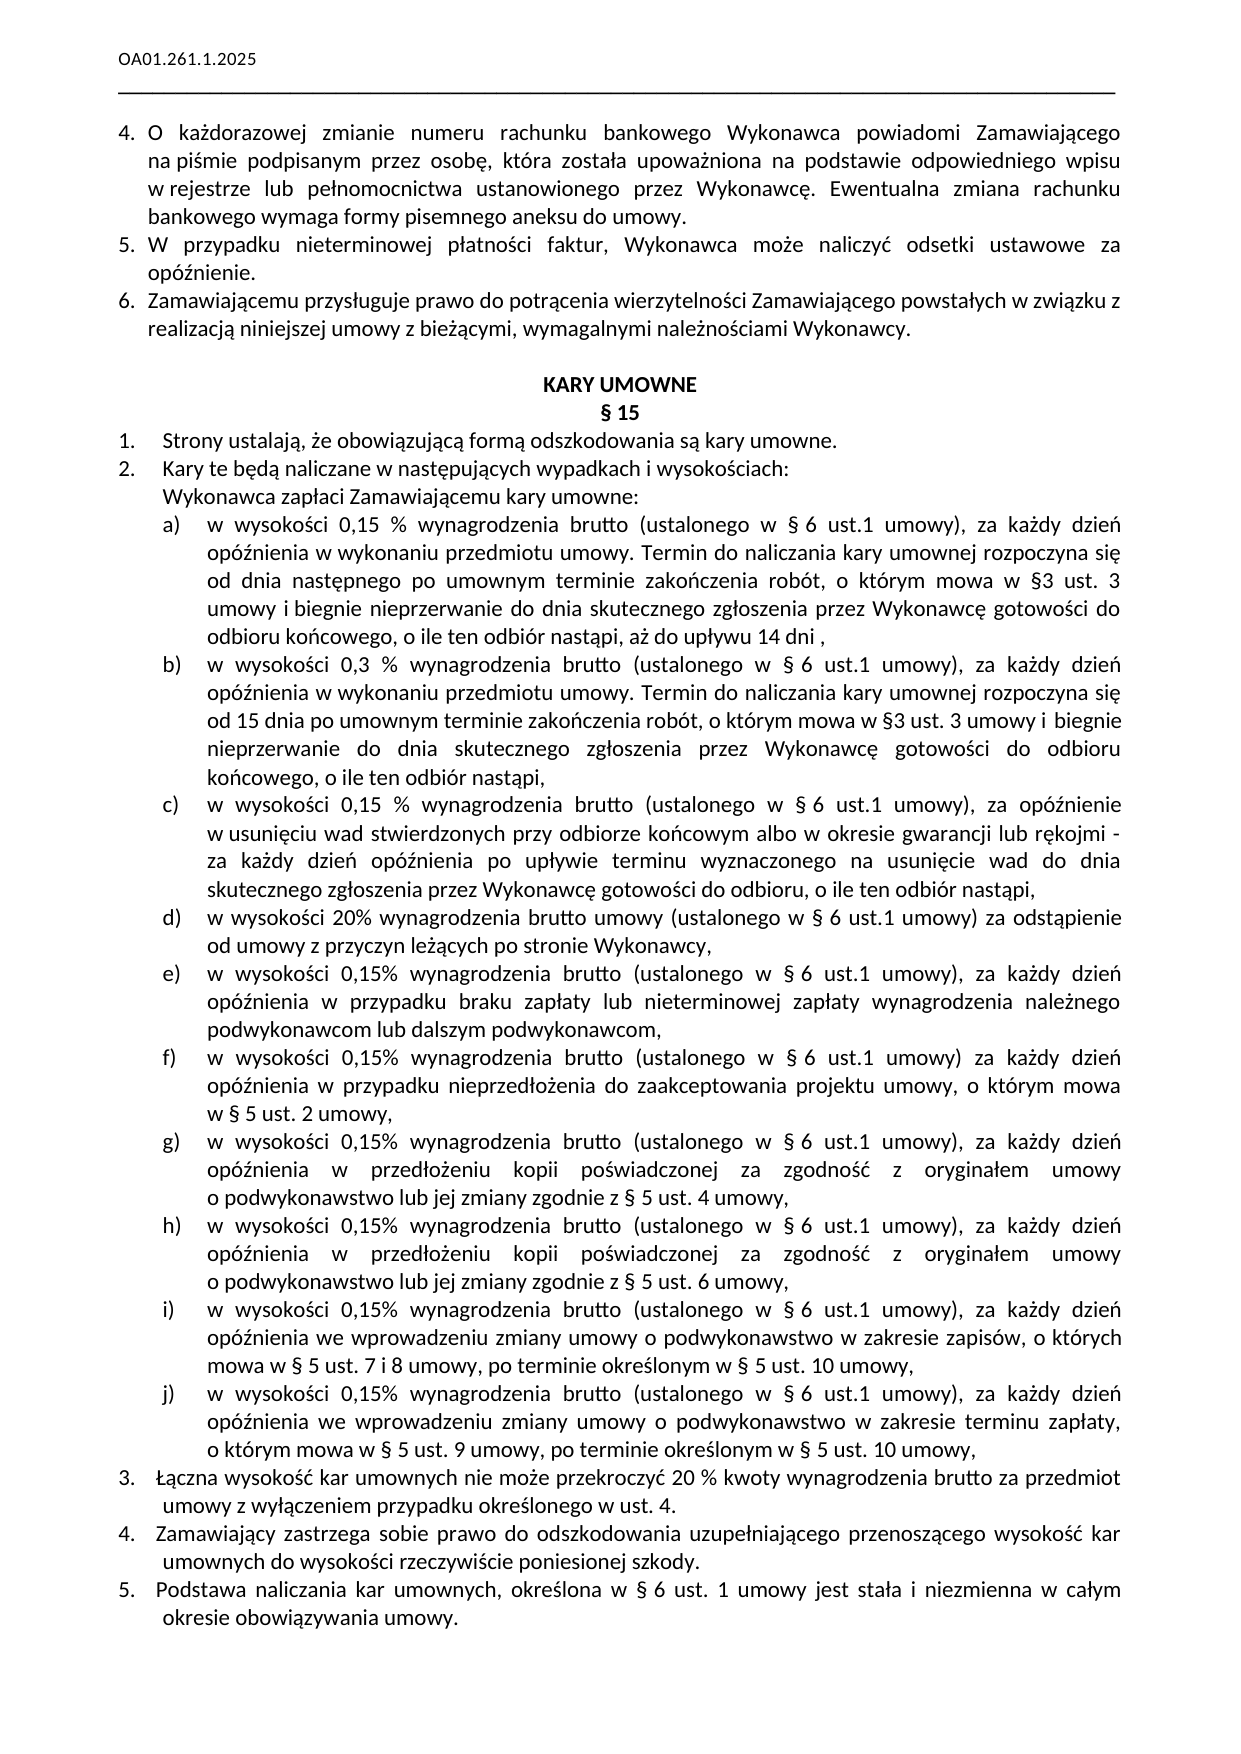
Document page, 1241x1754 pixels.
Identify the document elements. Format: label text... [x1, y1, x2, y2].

list W przypadku nieterminowej płatności faktur, Wykonawca może naliczyć odsetki ustawowe za opóźnienie. [118, 230, 1122, 286]
list w wysokości 0,15% wynagrodzenia brutto (ustalonego w § 6 ust.1 umowy), za każdy dzień opóźnienia we wprowadzeniu zmiany umowy o podwykonawstwo w zakresie zapisów, o których mowa w § 5 ust. 7 i 8 umowy, po terminie określonym w § 5 ust. 10 umowy, [162, 1295, 1122, 1379]
list Podstawa naliczania kar umownych, określona w § 6 ust. 1 umowy jest stała i niezmienna w całym okresie obowiązywania umowy. [118, 1575, 1122, 1631]
list w wysokości 0,3 % wynagrodzenia brutto (ustalonego w § 6 ust.1 umowy), za każdy dzień opóźnienia w wykonaniu przedmiotu umowy. Termin do naliczania kary umownej rozpoczyna się od 15 dnia po umownym terminie zakończenia robót, o którym mowa w §3 ust. 3 umowy i biegnie nieprzerwanie do dnia skutecznego zgłoszenia przez Wykonawcę gotowości do odbioru końcowego, o ile ten odbiór nastąpi, [162, 651, 1122, 791]
text § 15 [118, 398, 1122, 426]
list Łączna wysokość kar umownych nie może przekroczyć 20 % kwoty wynagrodzenia brutto za przedmiot umowy z wyłączeniem przypadku określonego w ust. 4. [118, 1463, 1122, 1519]
list O każdorazowej zmianie numeru rachunku bankowego Wykonawca powiadomi Zamawiającego na piśmie podpisanym przez osobę, która została upoważniona na podstawie odpowiedniego wpisu w rejestrze lub pełnomocnictwa ustanowionego przez Wykonawcę. Ewentualna zmiana rachunku bankowego wymaga formy pisemnego aneksu do umowy. [118, 118, 1122, 230]
list w wysokości 0,15% wynagrodzenia brutto (ustalonego w § 6 ust.1 umowy), za każdy dzień opóźnienia w przypadku braku zapłaty lub nieterminowej zapłaty wynagrodzenia należnego podwykonawcom lub dalszym podwykonawcom, [162, 959, 1122, 1043]
list Strony ustalają, że obowiązującą formą odszkodowania są kary umowne. [118, 426, 1122, 454]
list Kary te będą naliczane w następujących wypadkach i wysokościach: [118, 454, 1122, 482]
list w wysokości 20% wynagrodzenia brutto umowy (ustalonego w § 6 ust.1 umowy) za odstąpienie od umowy z przyczyn leżących po stronie Wykonawcy, [162, 903, 1122, 959]
list w wysokości 0,15% wynagrodzenia brutto (ustalonego w § 6 ust.1 umowy) za każdy dzień opóźnienia w przypadku nieprzedłożenia do zaakceptowania projektu umowy, o którym mowa w § 5 ust. 2 umowy, [162, 1043, 1122, 1127]
text Wykonawca zapłaci Zamawiającemu kary umowne: [118, 482, 1122, 510]
list w wysokości 0,15% wynagrodzenia brutto (ustalonego w § 6 ust.1 umowy), za każdy dzień opóźnienia we wprowadzeniu zmiany umowy o podwykonawstwo w zakresie terminu zapłaty, o którym mowa w § 5 ust. 9 umowy, po terminie określonym w § 5 ust. 10 umowy, [162, 1379, 1122, 1463]
list Zamawiającemu przysługuje prawo do potrącenia wierzytelności Zamawiającego powstałych w związku z realizacją niniejszej umowy z bieżącymi, wymagalnymi należnościami Wykonawcy. [118, 286, 1122, 342]
list w wysokości 0,15 % wynagrodzenia brutto (ustalonego w § 6 ust.1 umowy), za opóźnienie w usunięciu wad stwierdzonych przy odbiorze końcowym albo w okresie gwarancji lub rękojmi - za każdy dzień opóźnienia po upływie terminu wyznaczonego na usunięcie wad do dnia skutecznego zgłoszenia przez Wykonawcę gotowości do odbioru, o ile ten odbiór nastąpi, [162, 791, 1122, 903]
list w wysokości 0,15% wynagrodzenia brutto (ustalonego w § 6 ust.1 umowy), za każdy dzień opóźnienia w przedłożeniu kopii poświadczonej za zgodność z oryginałem umowy o podwykonawstwo lub jej zmiany zgodnie z § 5 ust. 4 umowy, [162, 1127, 1122, 1211]
text KARY UMOWNE [118, 370, 1122, 398]
list w wysokości 0,15 % wynagrodzenia brutto (ustalonego w § 6 ust.1 umowy), za każdy dzień opóźnienia w wykonaniu przedmiotu umowy. Termin do naliczania kary umownej rozpoczyna się od dnia następnego po umownym terminie zakończenia robót, o którym mowa w §3 ust. 3 umowy i biegnie nieprzerwanie do dnia skutecznego zgłoszenia przez Wykonawcę gotowości do odbioru końcowego, o ile ten odbiór nastąpi, aż do upływu 14 dni , [162, 510, 1122, 651]
list Zamawiający zastrzega sobie prawo do odszkodowania uzupełniającego przenoszącego wysokość kar umownych do wysokości rzeczywiście poniesionej szkody. [118, 1519, 1122, 1575]
list w wysokości 0,15% wynagrodzenia brutto (ustalonego w § 6 ust.1 umowy), za każdy dzień opóźnienia w przedłożeniu kopii poświadczonej za zgodność z oryginałem umowy o podwykonawstwo lub jej zmiany zgodnie z § 5 ust. 6 umowy, [162, 1211, 1122, 1295]
